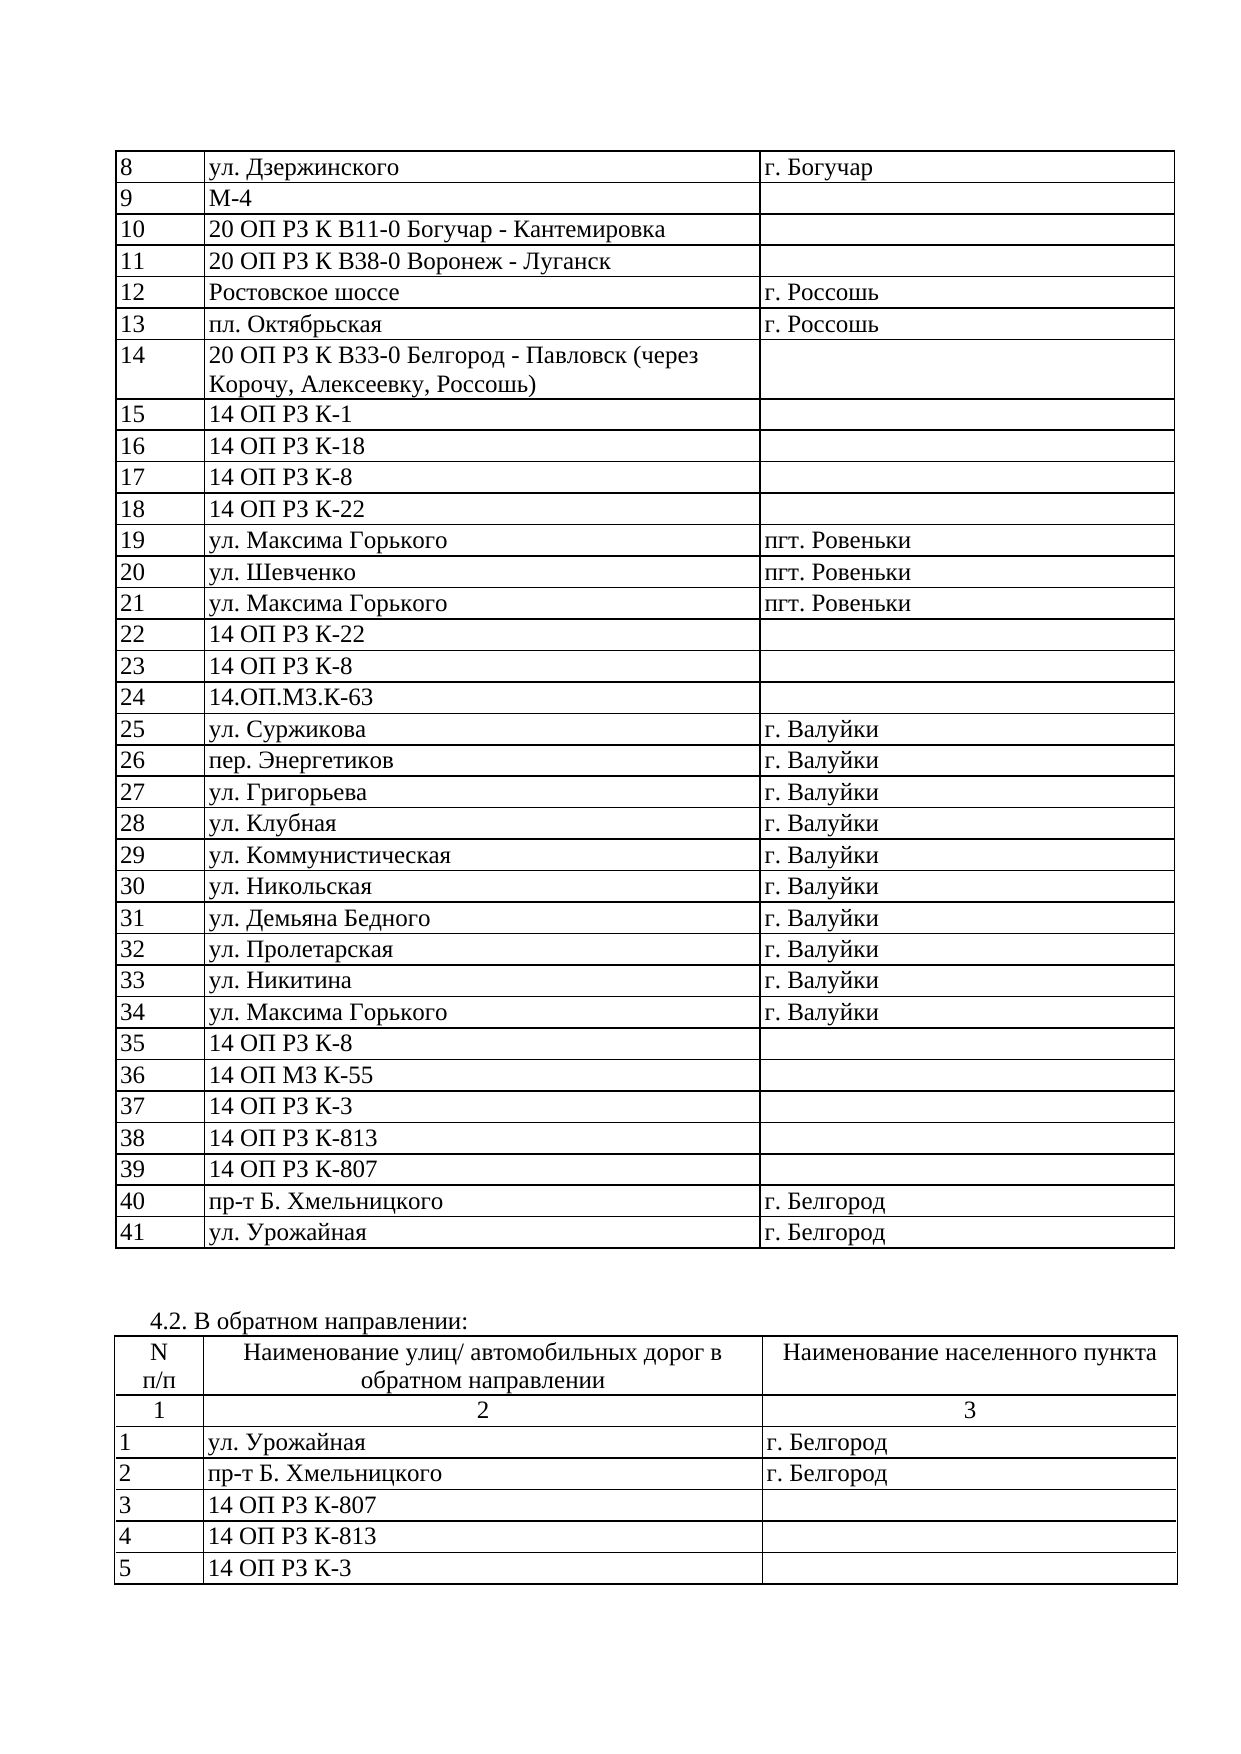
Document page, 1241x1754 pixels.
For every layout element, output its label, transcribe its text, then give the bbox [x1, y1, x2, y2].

table_cell 31 [117, 903, 204, 933]
table_cell [761, 1060, 1174, 1090]
table_cell ул. Максима Горького [205, 997, 759, 1027]
table_cell [761, 400, 1174, 429]
table_cell ул. Григорьева [205, 777, 759, 807]
table_cell [761, 340, 1174, 398]
table_cell 30 [117, 871, 204, 901]
table_header Наименование населенного пункта [763, 1337, 1177, 1394]
table_cell 14 ОП МЗ К-55 [205, 1060, 759, 1090]
table_cell 17 [117, 462, 204, 492]
table_cell 10 [117, 215, 204, 244]
table_cell ул. Дзержинского [205, 152, 759, 181]
table_cell г. Валуйки [761, 966, 1174, 996]
table_cell 14 ОП РЗ К-813 [204, 1522, 762, 1551]
table_cell ул. Шевченко [205, 557, 759, 587]
table_cell 15 [117, 400, 204, 429]
table_cell 19 [117, 525, 204, 555]
table_cell [761, 620, 1174, 649]
table_cell 20 ОП РЗ К В11-0 Богучар - Кантемировка [205, 215, 759, 244]
table_cell ул. Урожайная [204, 1427, 762, 1457]
table_cell 35 [117, 1029, 204, 1058]
table_cell 39 [117, 1155, 204, 1184]
text 4.2. В обратном направлении: [150, 1306, 1090, 1335]
table_cell г. Валуйки [761, 997, 1174, 1027]
table_cell 14 ОП РЗ К-813 [205, 1123, 759, 1153]
table_cell 16 [117, 431, 204, 461]
table_cell 5 [115, 1553, 203, 1583]
table_cell 9 [117, 183, 204, 213]
table_cell 12 [117, 277, 204, 307]
table_cell [761, 683, 1174, 712]
table_cell 22 [117, 620, 204, 649]
table_cell пр-т Б. Хмельницкого [205, 1186, 759, 1216]
table_cell 14 ОП РЗ К-8 [205, 651, 759, 681]
table_cell [761, 1092, 1174, 1121]
table_cell [761, 183, 1174, 213]
table_cell 14 ОП РЗ К-3 [204, 1553, 762, 1583]
table_cell пл. Октябрьская [205, 309, 759, 339]
table_cell 20 [117, 557, 204, 587]
table_cell ул. Коммунистическая [205, 840, 759, 870]
table_cell 37 [117, 1092, 204, 1121]
table_cell г. Валуйки [761, 714, 1174, 744]
table_cell г. Валуйки [761, 840, 1174, 870]
table_cell М-4 [205, 183, 759, 213]
table_cell 38 [117, 1123, 204, 1153]
table_cell 14.ОП.МЗ.К-63 [205, 683, 759, 712]
table_cell г. Валуйки [761, 746, 1174, 775]
table_cell [761, 651, 1174, 681]
table_cell ул. Никитина [205, 966, 759, 996]
table_cell 21 [117, 588, 204, 618]
table_cell 33 [117, 966, 204, 996]
table_cell пгт. Ровеньки [761, 588, 1174, 618]
table_cell [761, 246, 1174, 276]
table_cell пгт. Ровеньки [761, 557, 1174, 587]
table_cell ул. Максима Горького [205, 525, 759, 555]
table_cell 41 [117, 1217, 204, 1247]
table_cell г. Россошь [761, 309, 1174, 339]
table_cell [763, 1520, 1177, 1551]
table_cell 13 [117, 309, 204, 339]
table_cell [761, 1029, 1174, 1058]
table_cell 25 [117, 714, 204, 744]
table_cell г. Валуйки [761, 871, 1174, 901]
table_cell 4 [115, 1521, 203, 1551]
table_cell 20 ОП РЗ К В33-0 Белгород - Павловск (через Корочу, Алексеевку, Россошь) [205, 340, 759, 398]
table_cell пер. Энергетиков [205, 746, 759, 775]
table_cell г. Богучар [761, 152, 1174, 181]
table_header Наименование улиц/ автомобильных дорог в обратном направлении [204, 1337, 762, 1394]
table_cell ул. Пролетарская [205, 934, 759, 964]
table_cell 14 ОП РЗ К-22 [205, 620, 759, 649]
table_cell 3 [115, 1490, 203, 1520]
table_cell 14 ОП РЗ К-22 [205, 494, 759, 524]
table_cell ул. Никольская [205, 871, 759, 901]
table_cell г. Белгород [763, 1457, 1177, 1488]
table_cell 20 ОП РЗ К В38-0 Воронеж - Луганск [205, 246, 759, 276]
table_cell 1 [115, 1427, 203, 1457]
table_cell 34 [117, 997, 204, 1027]
table_cell Ростовское шоссе [205, 277, 759, 307]
table_cell [761, 462, 1174, 492]
table_cell [761, 1155, 1174, 1184]
table_cell ул. Демьяна Бедного [205, 903, 759, 933]
table_cell 2 [115, 1458, 203, 1488]
table_cell 3 [763, 1394, 1177, 1426]
table_cell 36 [117, 1060, 204, 1090]
table_cell 8 [117, 152, 204, 181]
table_cell пгт. Ровеньки [761, 525, 1174, 555]
table_header N п/п [115, 1337, 203, 1394]
table_cell 24 [117, 683, 204, 712]
table_cell пр-т Б. Хмельницкого [204, 1459, 762, 1488]
table_cell ул. Клубная [205, 808, 759, 838]
table_cell 23 [117, 651, 204, 681]
table_cell ул. Урожайная [205, 1217, 759, 1247]
table_cell 14 ОП РЗ К-3 [205, 1092, 759, 1121]
table_cell [763, 1489, 1177, 1520]
table_cell г. Россошь [761, 277, 1174, 307]
table_cell 14 ОП РЗ К-8 [205, 1029, 759, 1058]
table_cell ул. Суржикова [205, 714, 759, 744]
table_cell [763, 1551, 1177, 1583]
table_cell 29 [117, 840, 204, 870]
table_cell 11 [117, 246, 204, 276]
table_cell 1 [115, 1395, 203, 1426]
table_cell 14 ОП РЗ К-8 [205, 462, 759, 492]
table_cell 14 ОП РЗ К-807 [205, 1155, 759, 1184]
table_cell г. Белгород [761, 1217, 1174, 1247]
table_cell г. Валуйки [761, 808, 1174, 838]
table_cell 26 [117, 746, 204, 775]
table_cell 2 [204, 1396, 762, 1426]
table_cell [761, 431, 1174, 461]
table_cell [761, 494, 1174, 524]
table_cell г. Валуйки [761, 903, 1174, 933]
table_cell 40 [117, 1186, 204, 1216]
table_cell г. Валуйки [761, 934, 1174, 964]
table_cell 14 ОП РЗ К-1 [205, 400, 759, 429]
table_cell г. Белгород [763, 1426, 1177, 1457]
table_cell 28 [117, 808, 204, 838]
table_cell [761, 215, 1174, 244]
table_cell ул. Максима Горького [205, 588, 759, 618]
table_cell 14 [117, 340, 204, 398]
table_cell 18 [117, 494, 204, 524]
table_cell 14 ОП РЗ К-807 [204, 1490, 762, 1520]
table_cell 32 [117, 934, 204, 964]
table_cell 27 [117, 777, 204, 807]
table_cell г. Белгород [761, 1186, 1174, 1216]
table_cell 14 ОП РЗ К-18 [205, 431, 759, 461]
table_cell г. Валуйки [761, 777, 1174, 807]
table_cell [761, 1123, 1174, 1153]
